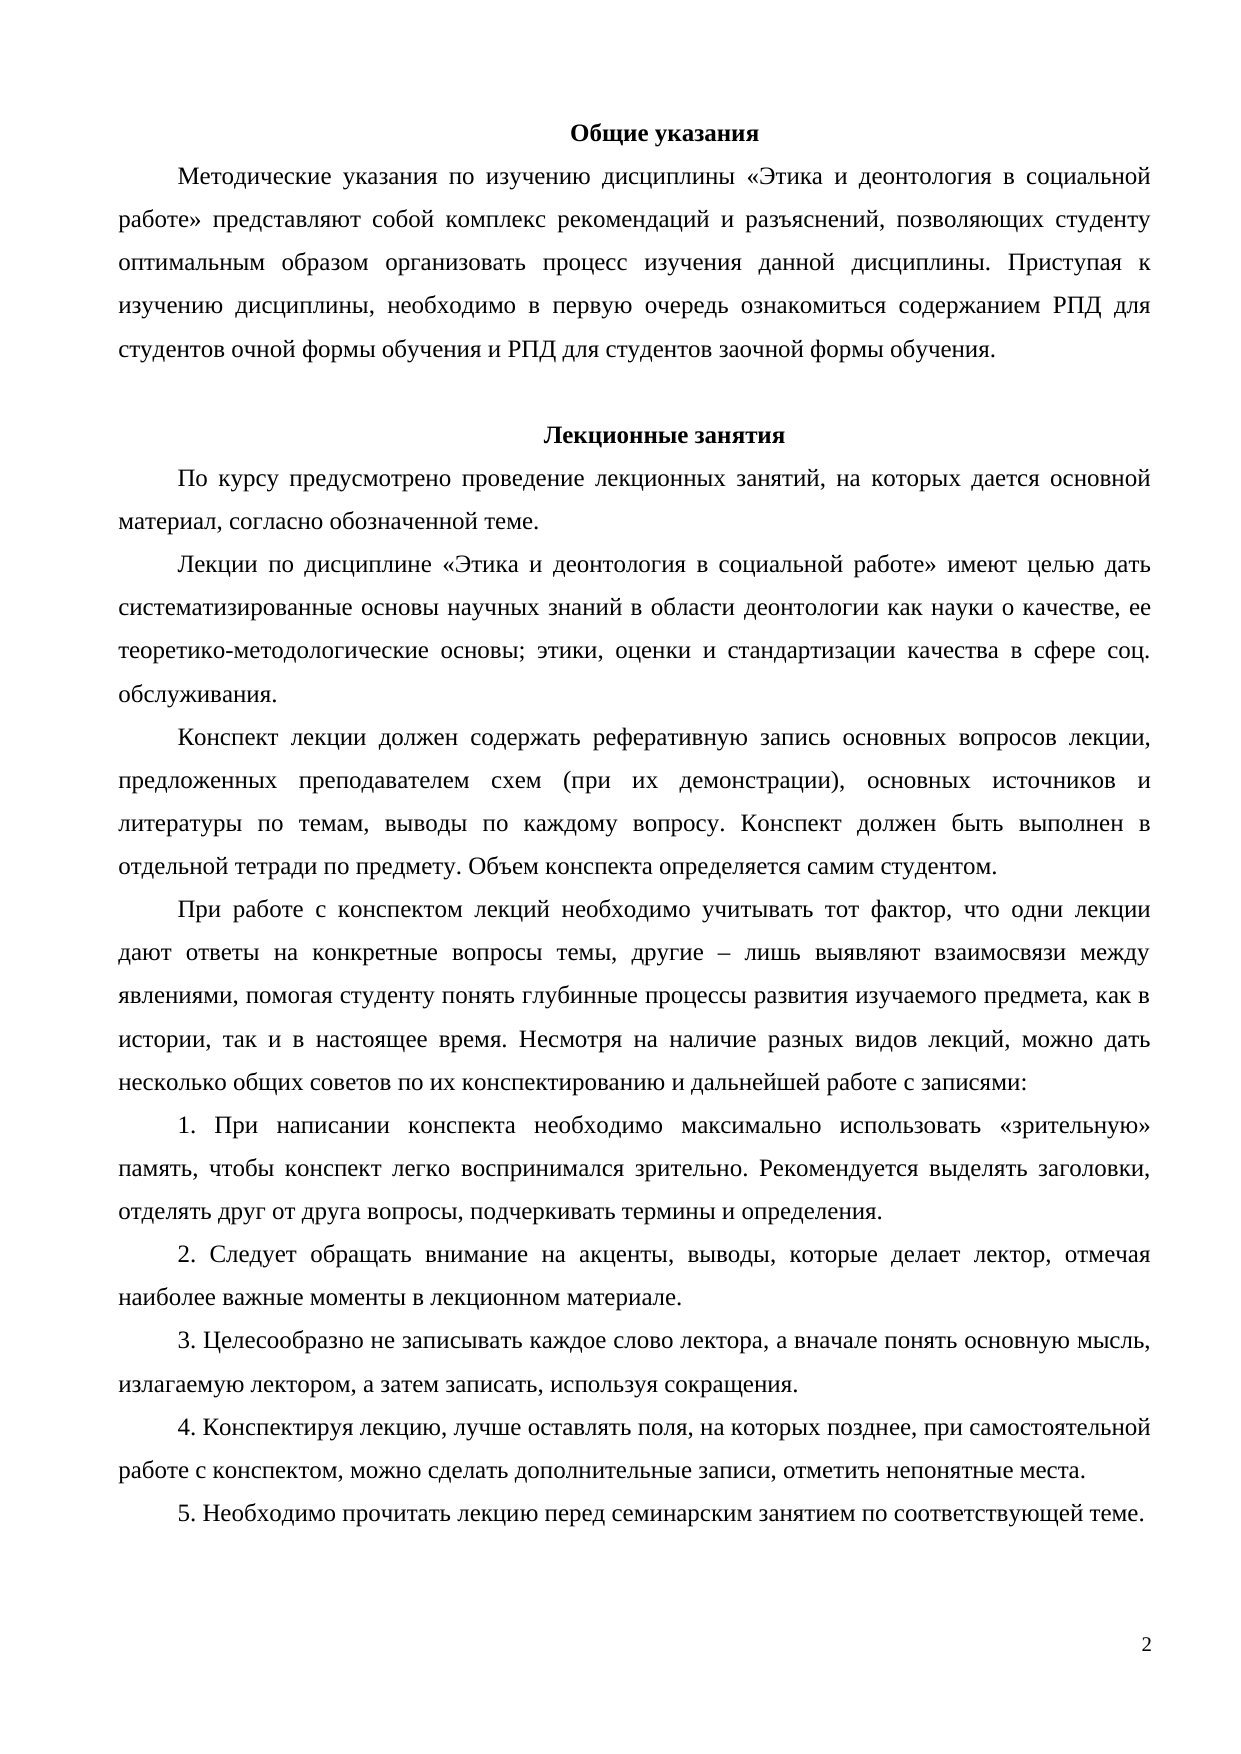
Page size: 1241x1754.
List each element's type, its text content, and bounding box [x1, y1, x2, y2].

text 3. Целесообразно не записывать каждое слово лектора, а вначале понять основную мысль, излагаемую лектором, а затем записать, используя сокращения. [118, 1326, 1152, 1397]
text По курсу предусмотрено проведение лекционных занятий, на которых дается основной материал, согласно обозначенной теме. [118, 463, 1152, 535]
text Общие указания [177, 118, 1152, 147]
text Лекции по дисциплине «Этика и деонтология в социальной работе» имеют целью дать систематизированные основы научных знаний в области деонтологии как науки о качестве, ее теоретико-методологические основы; этики, оценки и стандартизации качества в сфере соц. обслуживания. [118, 549, 1152, 707]
text При работе с конспектом лекций необходимо учитывать тот фактор, что одни лекции дают ответы на конкретные вопросы темы, другие – лишь выявляют взаимосвязи между явлениями, помогая студенту понять глубинные процессы развития изучаемого предмета, как в истории, так и в настоящее время. Несмотря на наличие разных видов лекций, можно дать несколько общих советов по их конспектированию и дальнейшей работе с записями: [118, 894, 1152, 1096]
text 1. При написании конспекта необходимо максимально использовать «зрительную» память, чтобы конспект легко воспринимался зрительно. Рекомендуется выделять заголовки, отделять друг от друга вопросы, подчеркивать термины и определения. [118, 1110, 1152, 1225]
text 2. Следует обращать внимание на акценты, выводы, которые делает лектор, отмечая наиболее важные моменты в лекционном материале. [118, 1239, 1152, 1311]
text Лекционные занятия [118, 420, 1152, 449]
text Конспект лекции должен содержать реферативную запись основных вопросов лекции, предложенных преподавателем схем (при их демонстрации), основных источников и литературы по темам, выводы по каждому вопросу. Конспект должен быть выполнен в отдельной тетради по предмету. Объем конспекта определяется самим студентом. [118, 722, 1152, 880]
text 4. Конспектируя лекцию, лучше оставлять поля, на которых позднее, при самостоятельной работе с конспектом, можно сделать дополнительные записи, отметить непонятные места. [118, 1412, 1152, 1484]
text Методические указания по изучению дисциплины «Этика и деонтология в социальной работе» представляют собой комплекс рекомендаций и разъяснений, позволяющих студенту оптимальным образом организовать процесс изучения данной дисциплины. Приступая к изучению дисциплины, необходимо в первую очередь ознакомиться содержанием РПД для студентов очной формы обучения и РПД для студентов заочной формы обучения. [118, 161, 1152, 362]
text 5. Необходимо прочитать лекцию перед семинарским занятием по соответствующей теме. [118, 1498, 1152, 1527]
